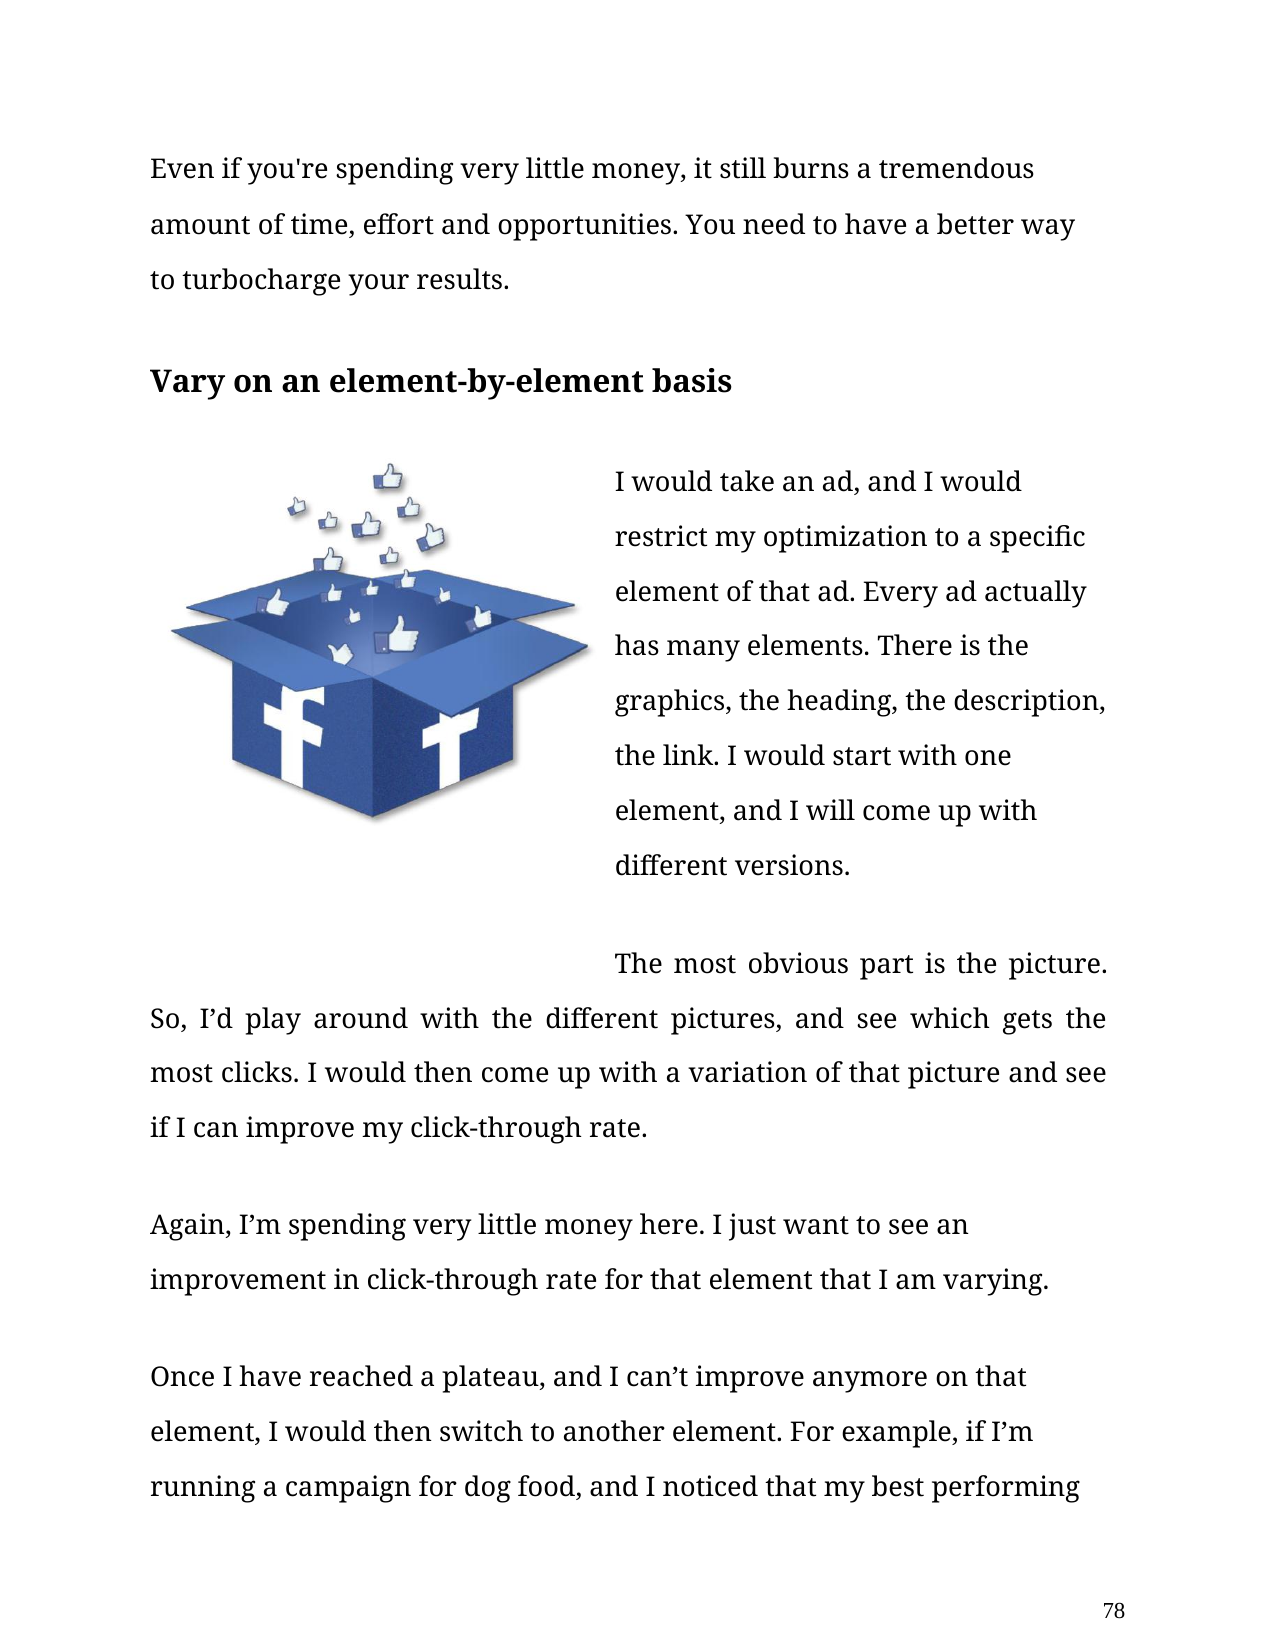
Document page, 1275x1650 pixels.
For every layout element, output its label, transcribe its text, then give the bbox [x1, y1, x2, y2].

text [150, 1358, 1104, 1504]
text Vary on an element-by-element basis [150, 359, 1125, 402]
text I would take an ad, and I would restrict my optimization to a specific element of that ad. Every ad actually has many elements. There is the graphics, the heading, the description, the link. I would start with one element, and I will come up with different versions. [614, 462, 1121, 883]
text The most obvious part is the picture. So, I’d play around with the different pictures, and see which gets the most clicks. I would then come up with a variation of that picture and see if I can improve my click-through rate. [150, 944, 1108, 1146]
text Even if you're spending very little money, it still burns a tremendous amount of time, effort and opportunities. You need to have a better way to turbocharge your results. [150, 150, 1096, 297]
text Again, I’m spending very little money here. I just want to see an improvement in click-through rate for that element that I am varying. [150, 1206, 1117, 1297]
picture [146, 452, 609, 848]
